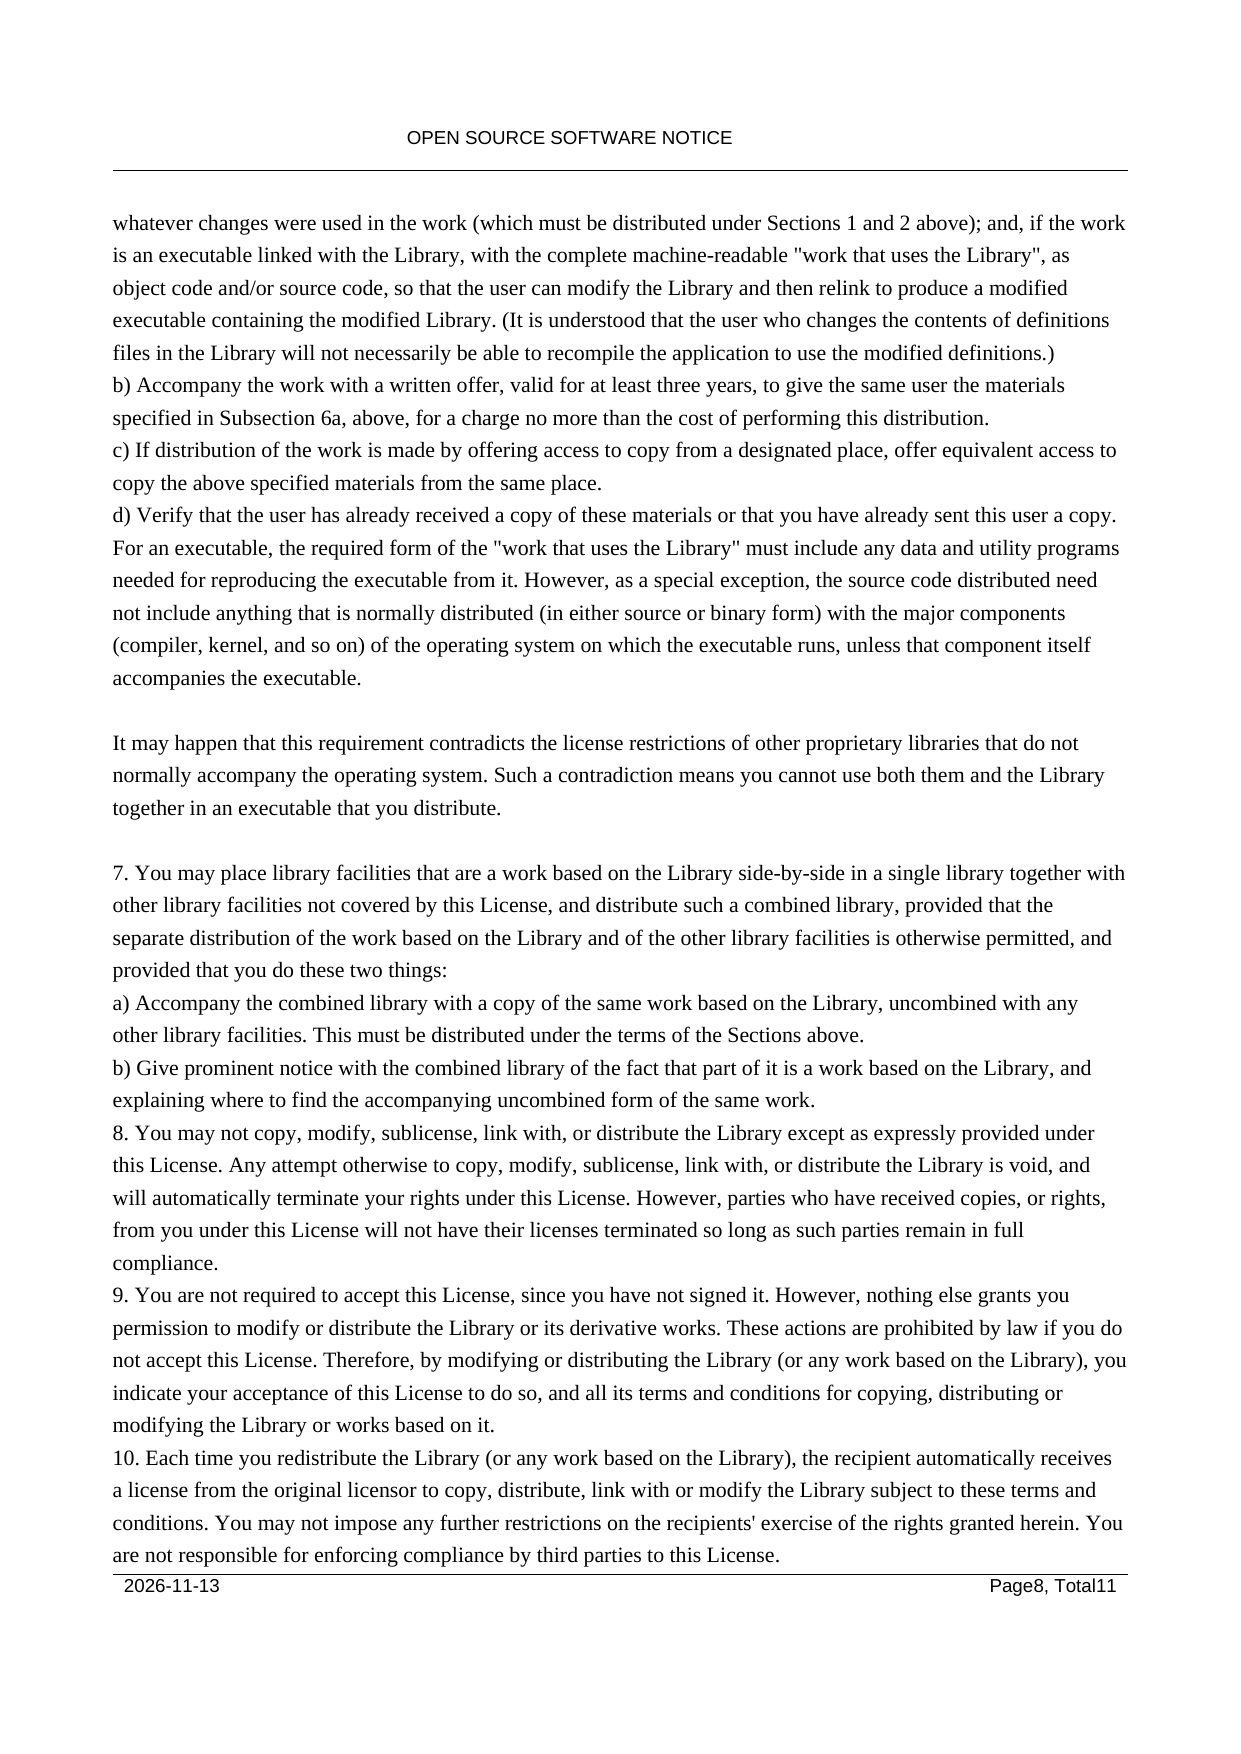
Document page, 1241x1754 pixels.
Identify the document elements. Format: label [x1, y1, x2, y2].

text [112, 206, 1128, 1571]
